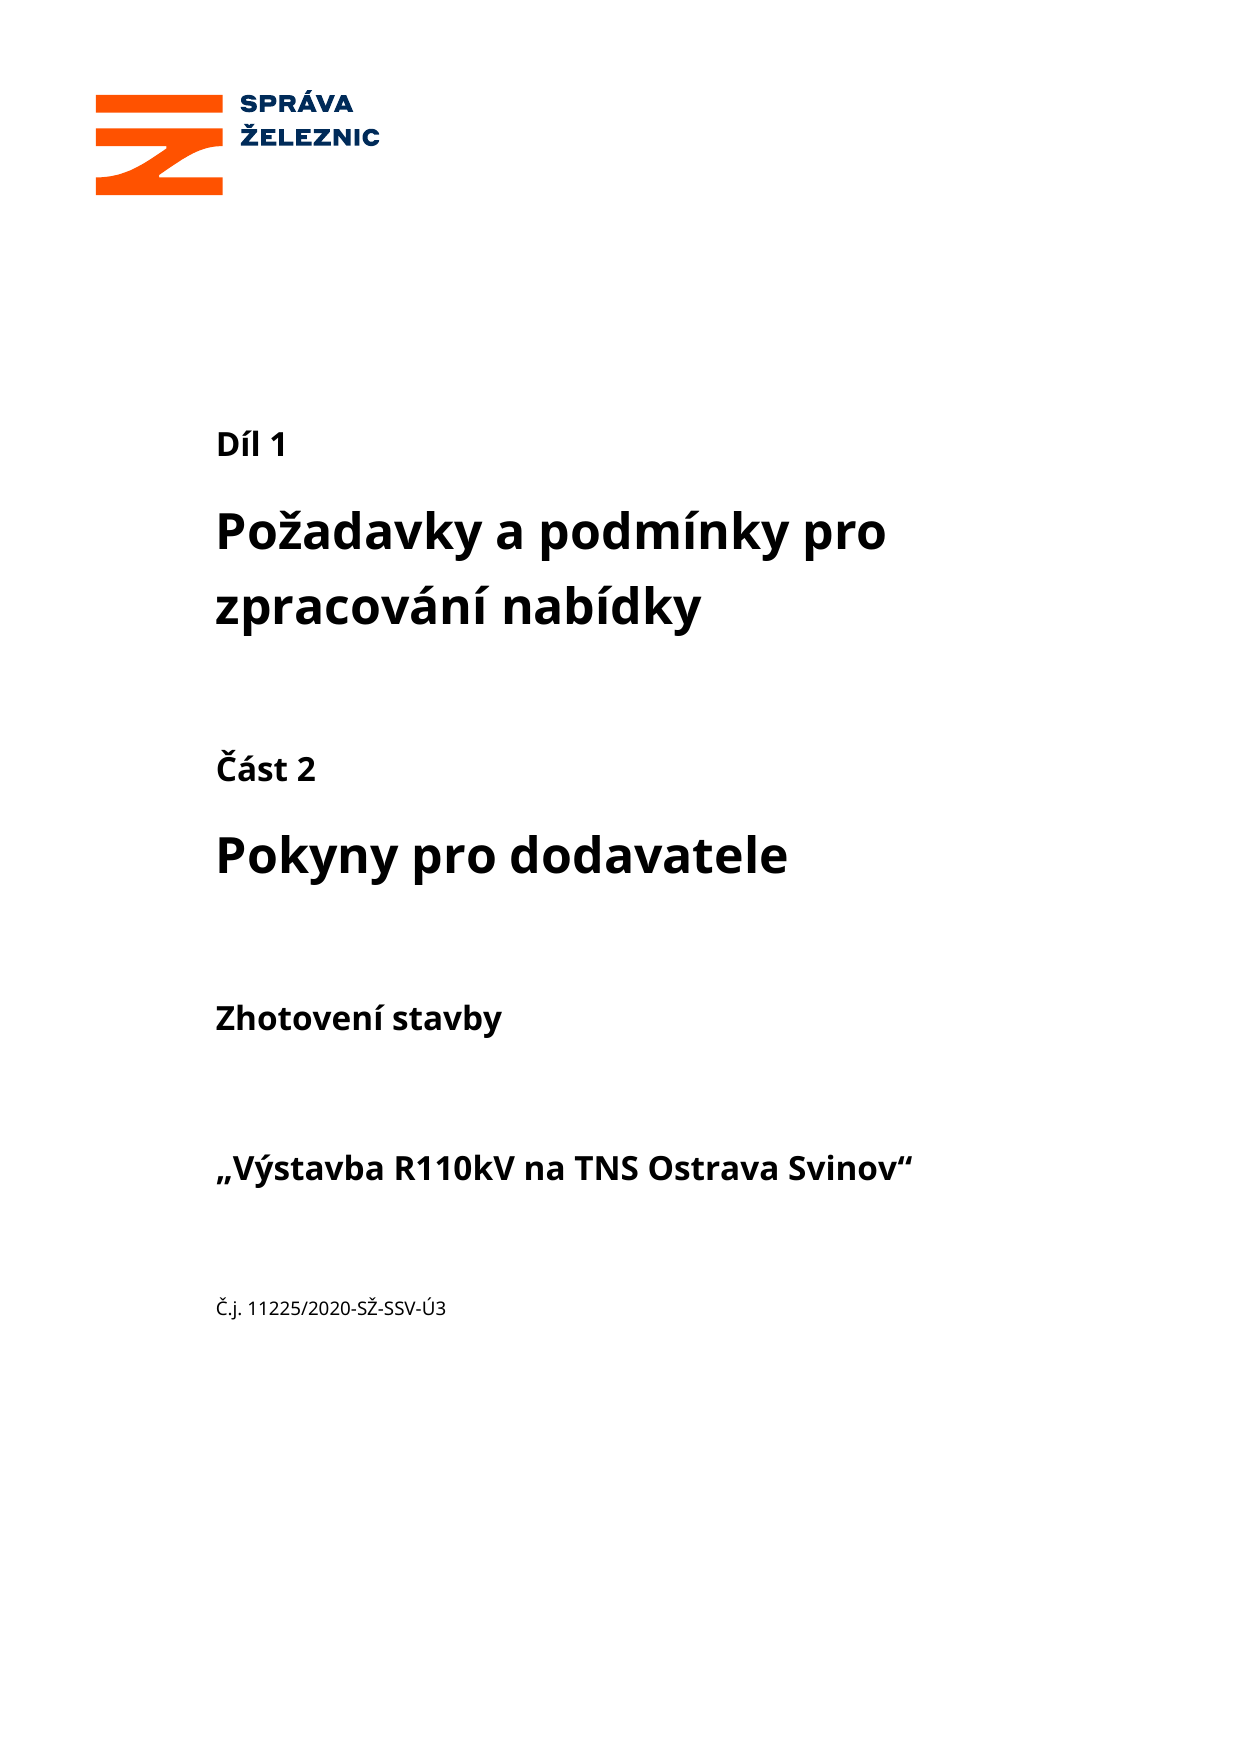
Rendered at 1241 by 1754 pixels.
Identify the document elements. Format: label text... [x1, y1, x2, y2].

list Č.j. 11225/2020-SŽ-SSV-Ú3 [216, 1295, 1122, 1320]
text „Výstavba R110kV na TNS Ostrava Svinov“ [216, 1145, 1122, 1190]
text Zhotovení stavby [216, 995, 1122, 1041]
text Část 2 [216, 746, 1122, 791]
text Pokyny pro dodavatele [216, 820, 1122, 888]
text Požadavky a podmínky pro zpracování nabídky [216, 496, 1122, 639]
text Díl 1 [216, 421, 1122, 466]
